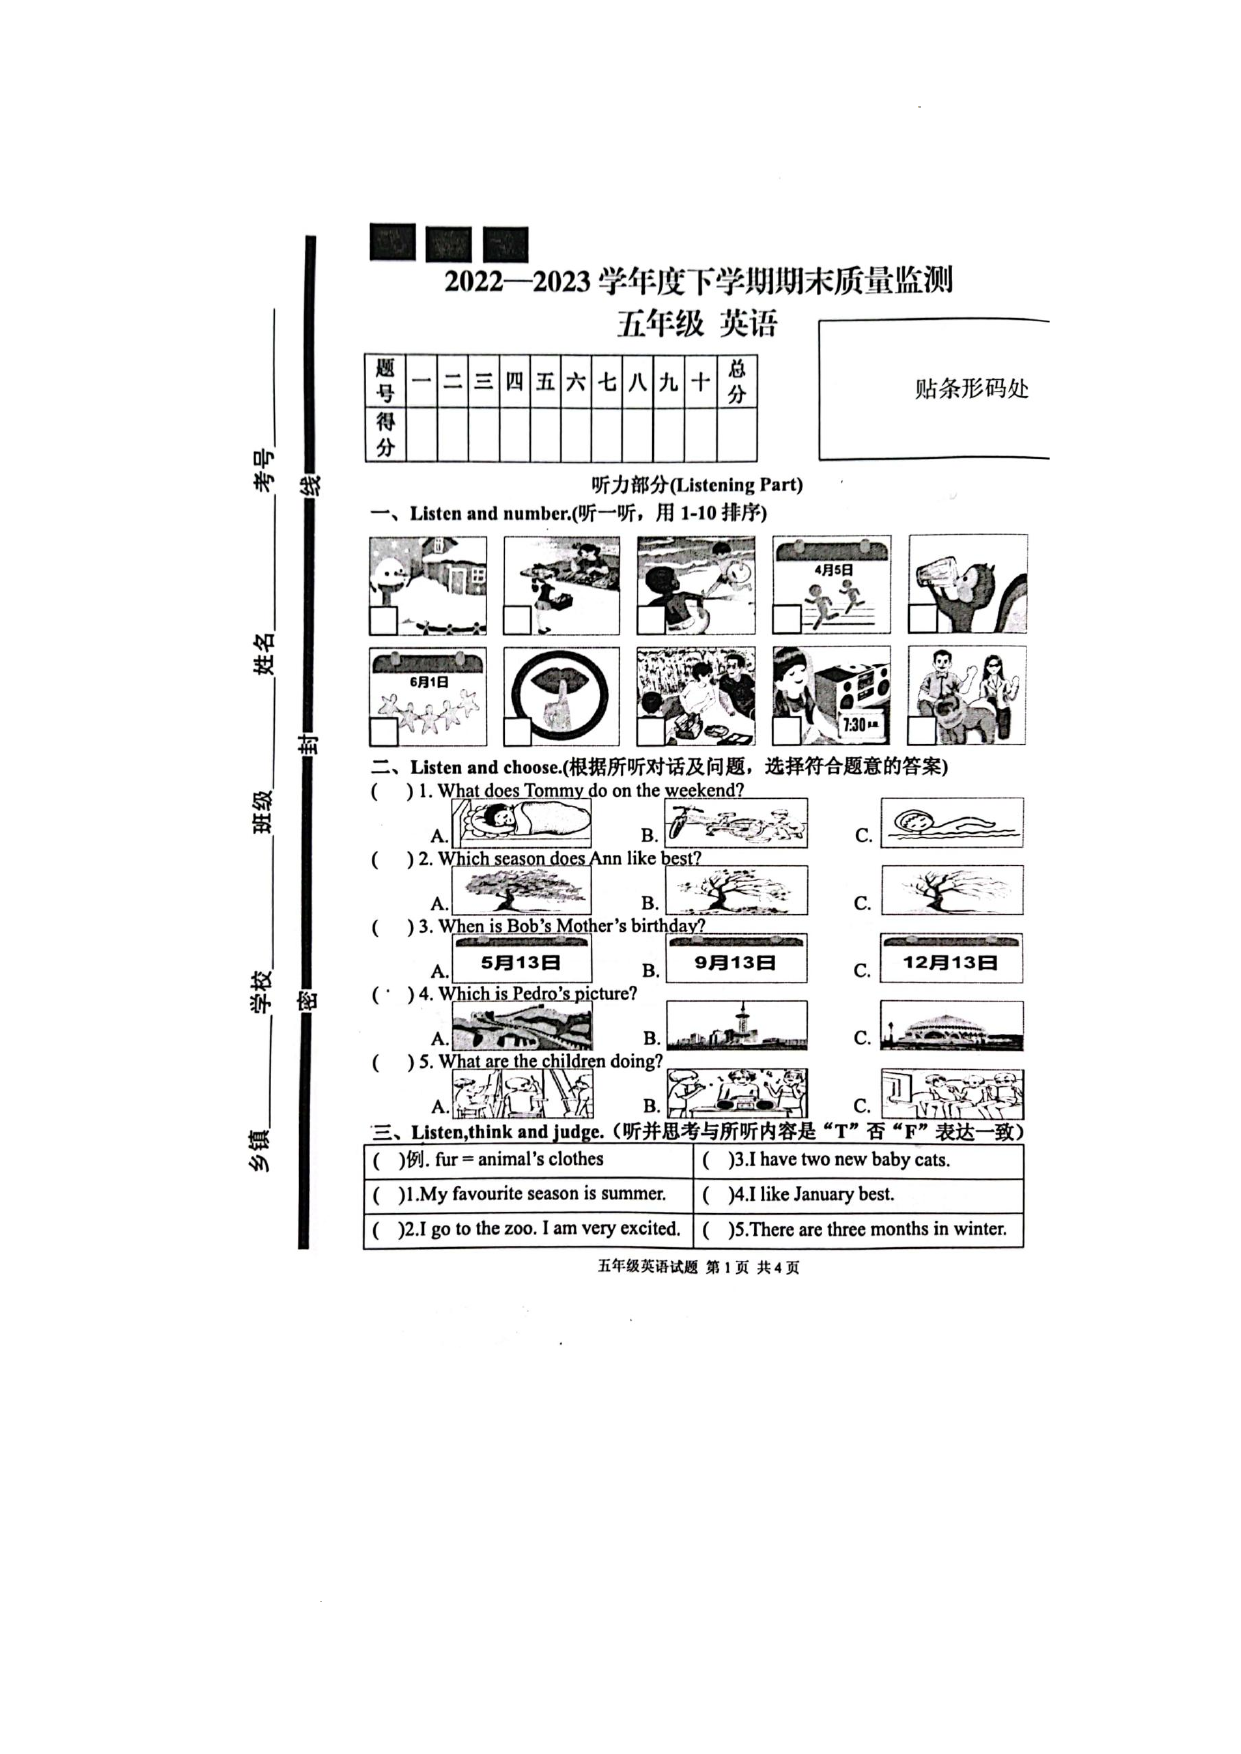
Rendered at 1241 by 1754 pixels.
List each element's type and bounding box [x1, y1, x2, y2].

picture [187, 162, 1050, 1348]
